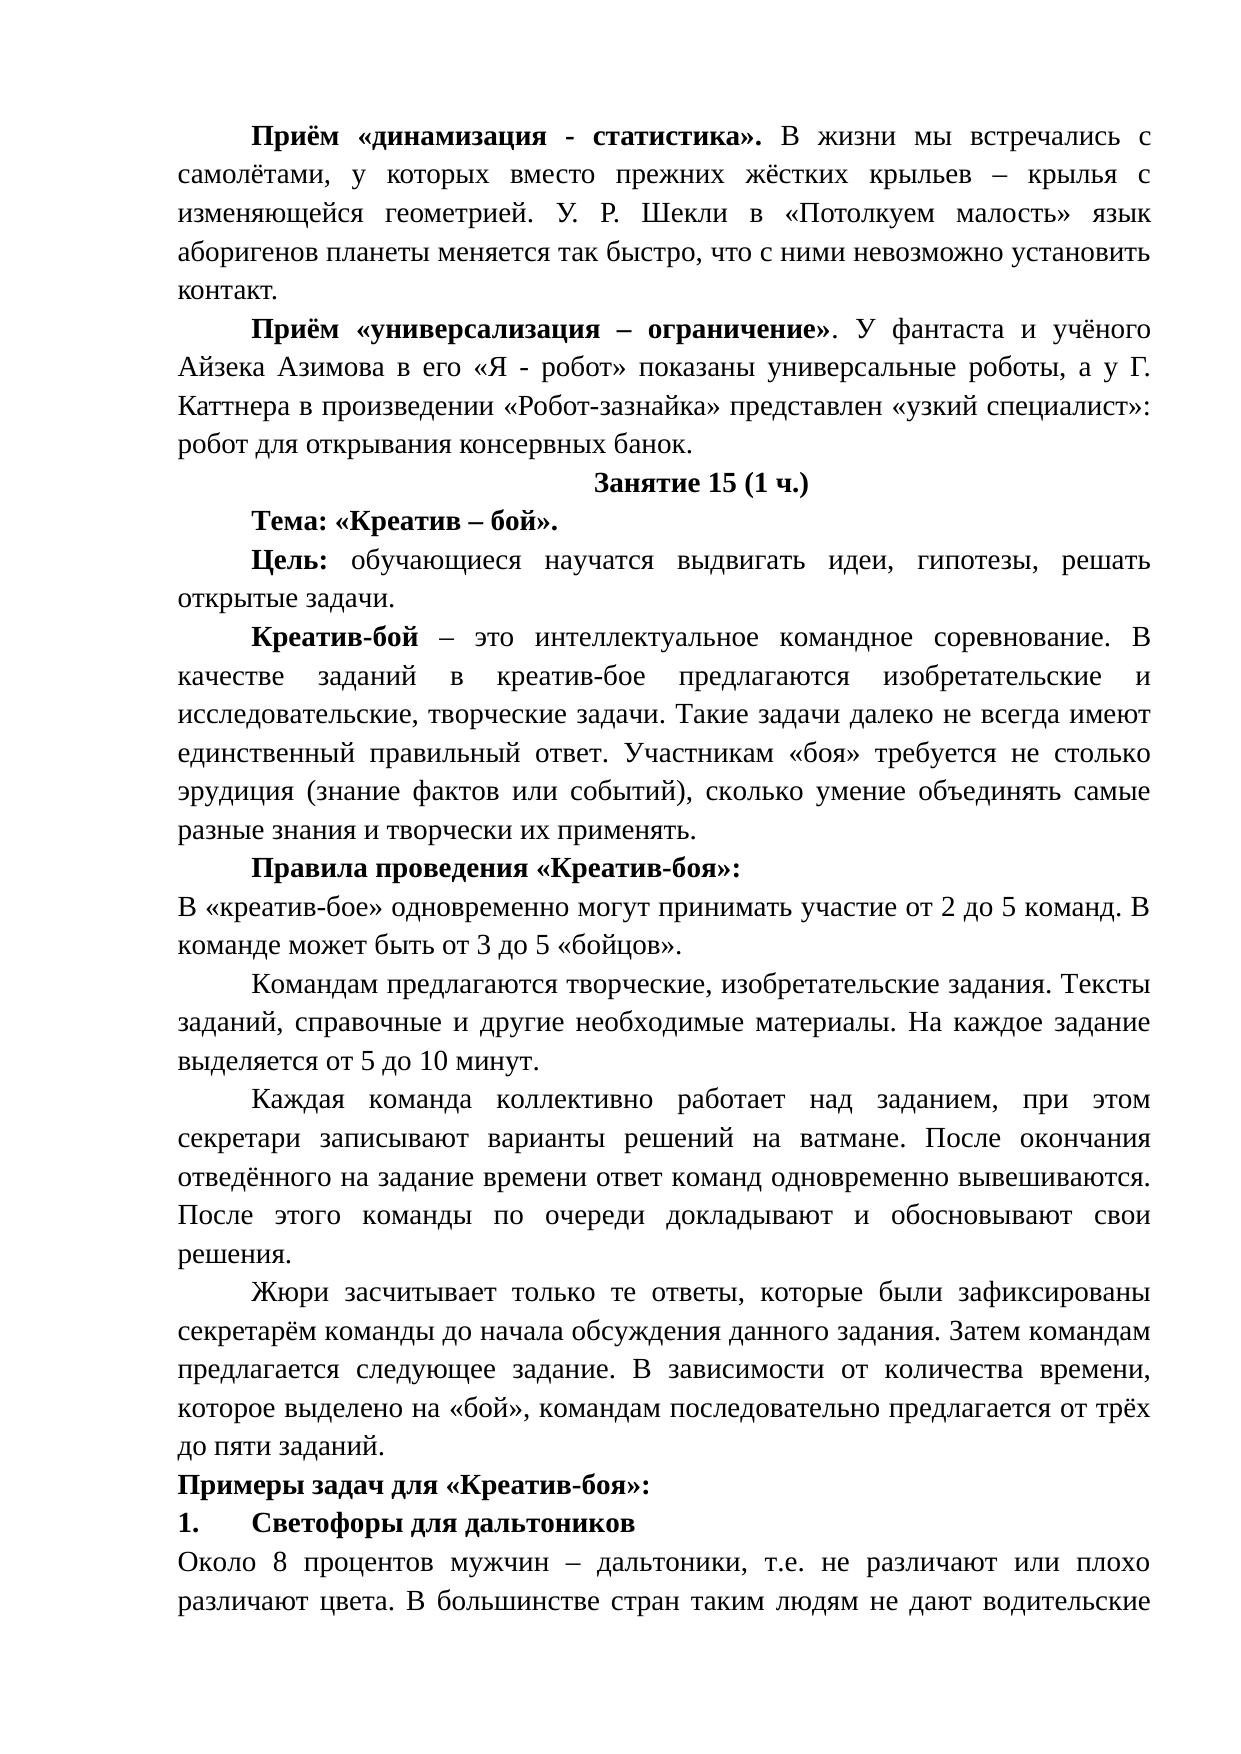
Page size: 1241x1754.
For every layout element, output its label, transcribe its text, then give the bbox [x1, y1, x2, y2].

text Тема: «Креатив – бой». [177, 503, 1152, 537]
text Правила проведения «Креатив-боя»: [177, 850, 1152, 884]
list Светофоры для дальтоников [177, 1506, 1152, 1539]
text Жюри засчитывает только те ответы, которые были зафиксированы секретарём команды до начала обсуждения данного задания. Затем командам предлагается следующее задание. В зависимости от количества времени, которое выделено на «бой», командам последовательно предлагается от трёх до пяти заданий. [177, 1274, 1152, 1462]
text Приём «динамизация - статистика». В жизни мы встречались с самолётами, у которых вместо прежних жёстких крыльев – крылья с изменяющейся геометрией. У. Р. Шекли в «Потолкуем малость» язык аборигенов планеты меняется так быстро, что с ними невозможно установить контакт. [177, 118, 1152, 306]
text Приём «универсализация – ограничение». У фантаста и учёного Айзека Азимова в его «Я - робот» показаны универсальные роботы, а у Г. Каттнера в произведении «Робот-зазнайка» представлен «узкий специалист»: робот для открывания консервных банок. [177, 311, 1152, 460]
text Занятие 15 (1 ч.) [177, 465, 1152, 498]
text Командам предлагаются творческие, изобретательские задания. Тексты заданий, справочные и другие необходимые материалы. На каждое задание выделяется от 5 до 10 минут. [177, 966, 1152, 1077]
text В «креатив-бое» одновременно могут принимать участие от 2 до 5 команд. В команде может быть от 3 до 5 «бойцов». [177, 889, 1152, 961]
text Креатив-бой – это интеллектуальное командное соревнование. В качестве заданий в креатив-бое предлагаются изобретательские и исследовательские, творческие задачи. Такие задачи далеко не всегда имеют единственный правильный ответ. Участникам «боя» требуется не столько эрудиция (знание фактов или событий), сколько умение объединять самые разные знания и творчески их применять. [177, 619, 1152, 845]
text Каждая команда коллективно работает над заданием, при этом секретари записывают варианты решений на ватмане. После окончания отведённого на задание времени ответ команд одновременно вывешиваются. После этого команды по очереди докладывают и обосновывают свои решения. [177, 1082, 1152, 1269]
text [177, 1544, 1152, 1616]
text Примеры задач для «Креатив-боя»: [177, 1467, 1152, 1501]
text Цель: обучающиеся научатся выдвигать идеи, гипотезы, решать открытые задачи. [177, 542, 1152, 614]
